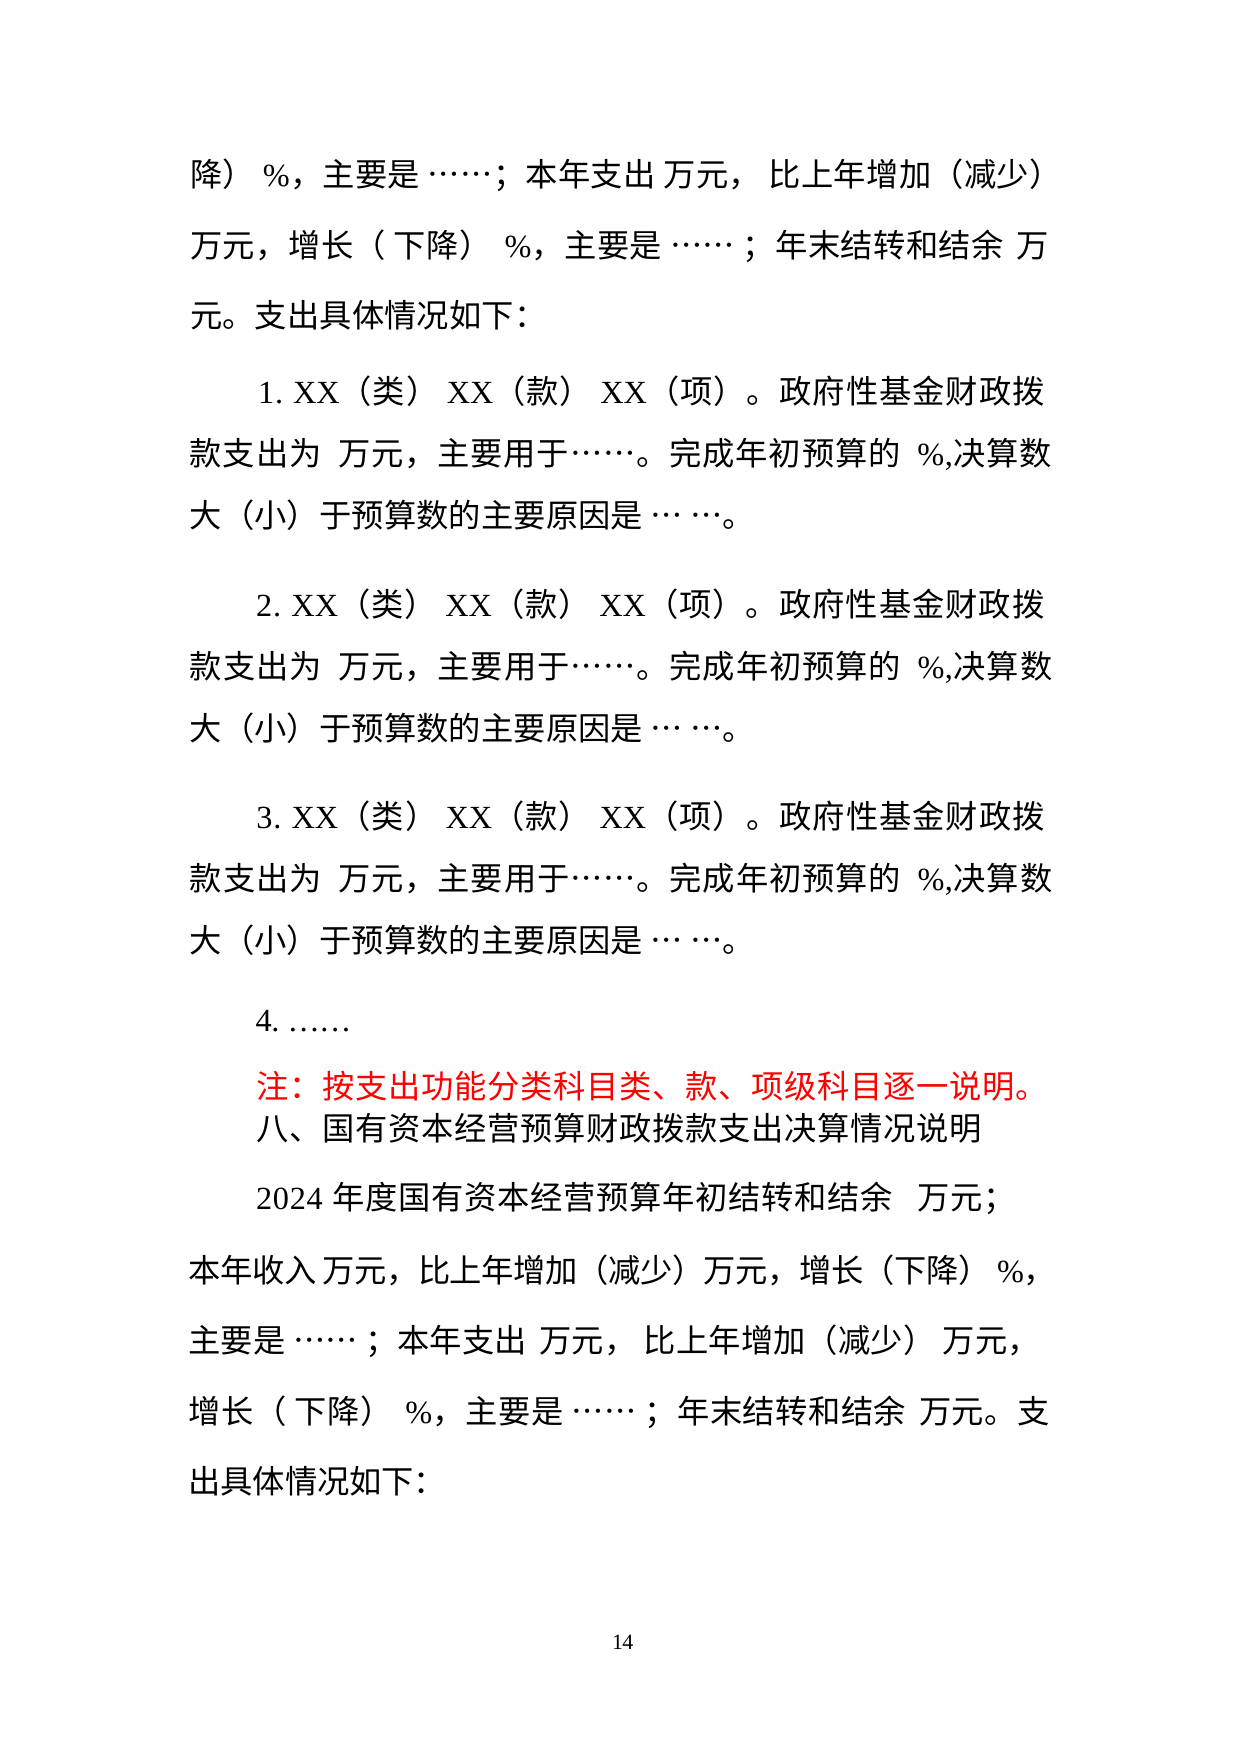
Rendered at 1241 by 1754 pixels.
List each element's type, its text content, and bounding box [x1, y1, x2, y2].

text 2024 年度国有资本经营预算年初结转和结余 万元； [256, 1175, 1069, 1218]
text 2. XX（类） XX（款） XX（项）。政府性基金财政拨款支出为 万元，主要用于……。完成年初预算的 %,决算数大（小）于预算数的主要原因是 … …。 [189, 578, 1053, 749]
text 本年收入 万元，比上年增加（减少）万元，增长（下降） %， 主要是 …… ；本年支出 万元， 比上年增加（减少） 万元， 增长（ 下降） %，主要是 …… ；年末结转和结余 万元。支 出具体情况如下： [188, 1244, 1069, 1503]
text 4. …… [255, 1009, 1069, 1037]
text 3. XX（类） XX（款） XX（项）。政府性基金财政拨款支出为 万元，主要用于……。完成年初预算的 %,决算数大（小）于预算数的主要原因是 … …。 [189, 791, 1053, 962]
text 注：按支出功能分类科目类、款、项级科目逐一说明。八、国有资本经营预算财政拨款支出决算情况说明 [256, 1064, 1069, 1149]
text 1. XX（类） XX（款） XX（项）。政府性基金财政拨款支出为 万元，主要用于……。完成年初预算的 %,决算数大（小）于预算数的主要原因是 … …。 [189, 366, 1053, 537]
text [190, 149, 1069, 337]
